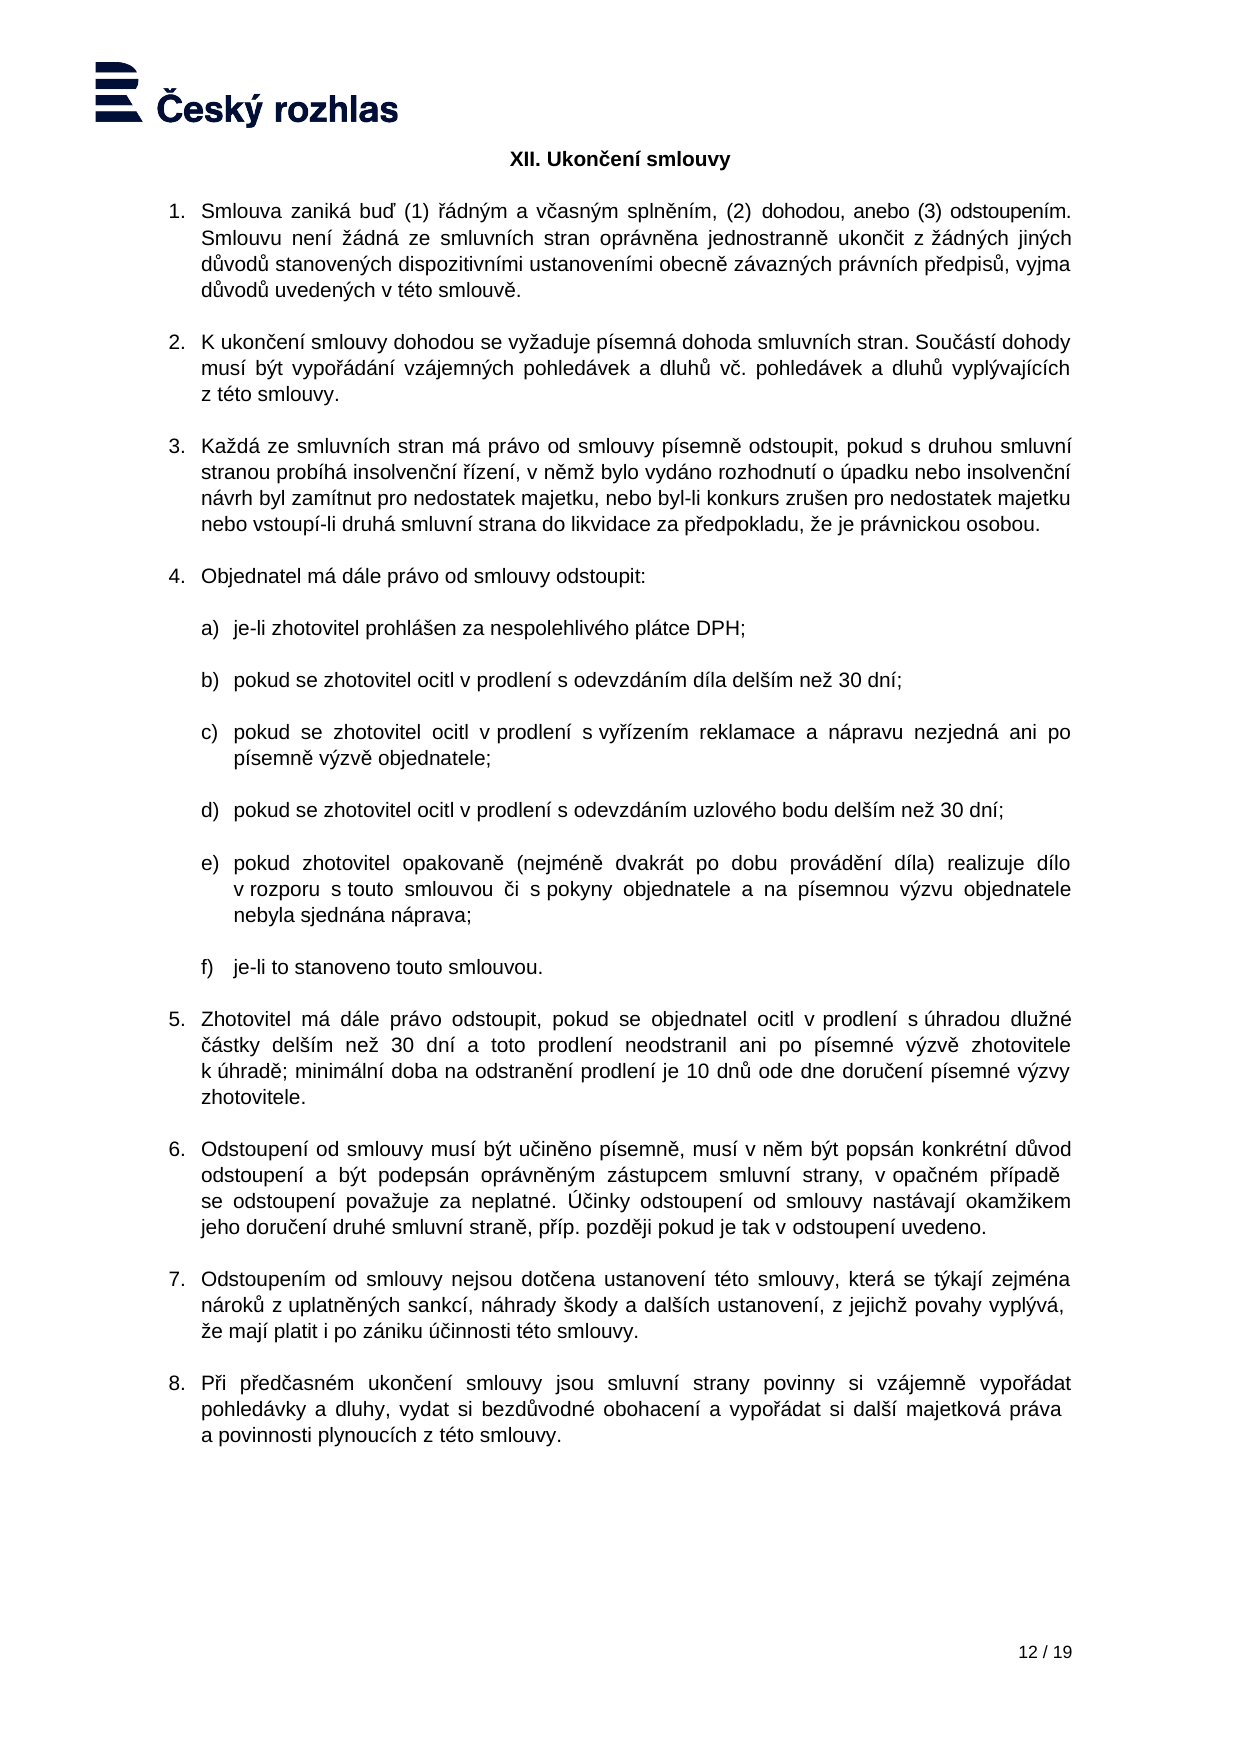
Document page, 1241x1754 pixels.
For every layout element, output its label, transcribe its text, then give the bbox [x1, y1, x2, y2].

list Při předčasném ukončení smlouvy jsou smluvní strany povinny si vzájemně vypořádat pohledávky a dluhy, vydat si bezdůvodné obohacení a vypořádat si další majetková práva a povinnosti plynoucích z této smlouvy. [168, 1370, 1072, 1448]
list pokud zhotovitel opakovaně (nejméně dvakrát po dobu provádění díla) realizuje dílo v rozporu s touto smlouvou či s pokyny objednatele a na písemnou výzvu objednatele nebyla sjednána náprava; [201, 849, 1072, 927]
list pokud se zhotovitel ocitl v prodlení s vyřízením reklamace a nápravu nezjedná ani po písemně výzvě objednatele; [201, 719, 1072, 771]
list pokud se zhotovitel ocitl v prodlení s odevzdáním uzlového bodu delším než 30 dní; [201, 797, 1072, 823]
subtitle Ukončení smlouvy [168, 146, 1072, 172]
list Každá ze smluvních stran má právo od smlouvy písemně odstoupit, pokud s druhou smluvní stranou probíhá insolvenční řízení, v němž bylo vydáno rozhodnutí o úpadku nebo insolvenční návrh byl zamítnut pro nedostatek majetku, nebo byl-li konkurs zrušen pro nedostatek majetku nebo vstoupí-li druhá smluvní strana do likvidace za předpokladu, že je právnickou osobou. [168, 432, 1072, 537]
list Objednatel má dále právo od smlouvy odstoupit: [168, 563, 1072, 589]
list Zhotovitel má dále právo odstoupit, pokud se objednatel ocitl v prodlení s úhradou dlužné částky delším než 30 dní a toto prodlení neodstranil ani po písemné výzvě zhotovitele k úhradě; minimální doba na odstranění prodlení je 10 dnů ode dne doručení písemné výzvy zhotovitele. [168, 1005, 1072, 1109]
list Odstoupením od smlouvy nejsou dotčena ustanovení této smlouvy, která se týkají zejména nároků z uplatněných sankcí, náhrady škody a dalších ustanovení, z jejichž povahy vyplývá, že mají platit i po zániku účinnosti této smlouvy. [168, 1266, 1072, 1344]
list je-li to stanoveno touto smlouvou. [201, 953, 1072, 979]
list je-li zhotovitel prohlášen za nespolehlivého plátce DPH; [201, 615, 1072, 641]
list Smlouva zaniká buď (1) řádným a včasným splněním, (2) dohodou, anebo (3) odstoupením. Smlouvu není žádná ze smluvních stran oprávněna jednostranně ukončit z žádných jiných důvodů stanovených dispozitivními ustanoveními obecně závazných právních předpisů, vyjma důvodů uvedených v této smlouvě. [168, 198, 1072, 302]
picture [95, 62, 398, 128]
list Odstoupení od smlouvy musí být učiněno písemně, musí v něm být popsán konkrétní důvod odstoupení a být podepsán oprávněným zástupcem smluvní strany, v opačném případě se odstoupení považuje za neplatné. Účinky odstoupení od smlouvy nastávají okamžikem jeho doručení druhé smluvní straně, příp. později pokud je tak v odstoupení uvedeno. [168, 1136, 1072, 1240]
list K ukončení smlouvy dohodou se vyžaduje písemná dohoda smluvních stran. Součástí dohody musí být vypořádání vzájemných pohledávek a dluhů vč. pohledávek a dluhů vyplývajících z této smlouvy. [168, 328, 1072, 406]
list pokud se zhotovitel ocitl v prodlení s odevzdáním díla delším než 30 dní; [201, 667, 1072, 693]
